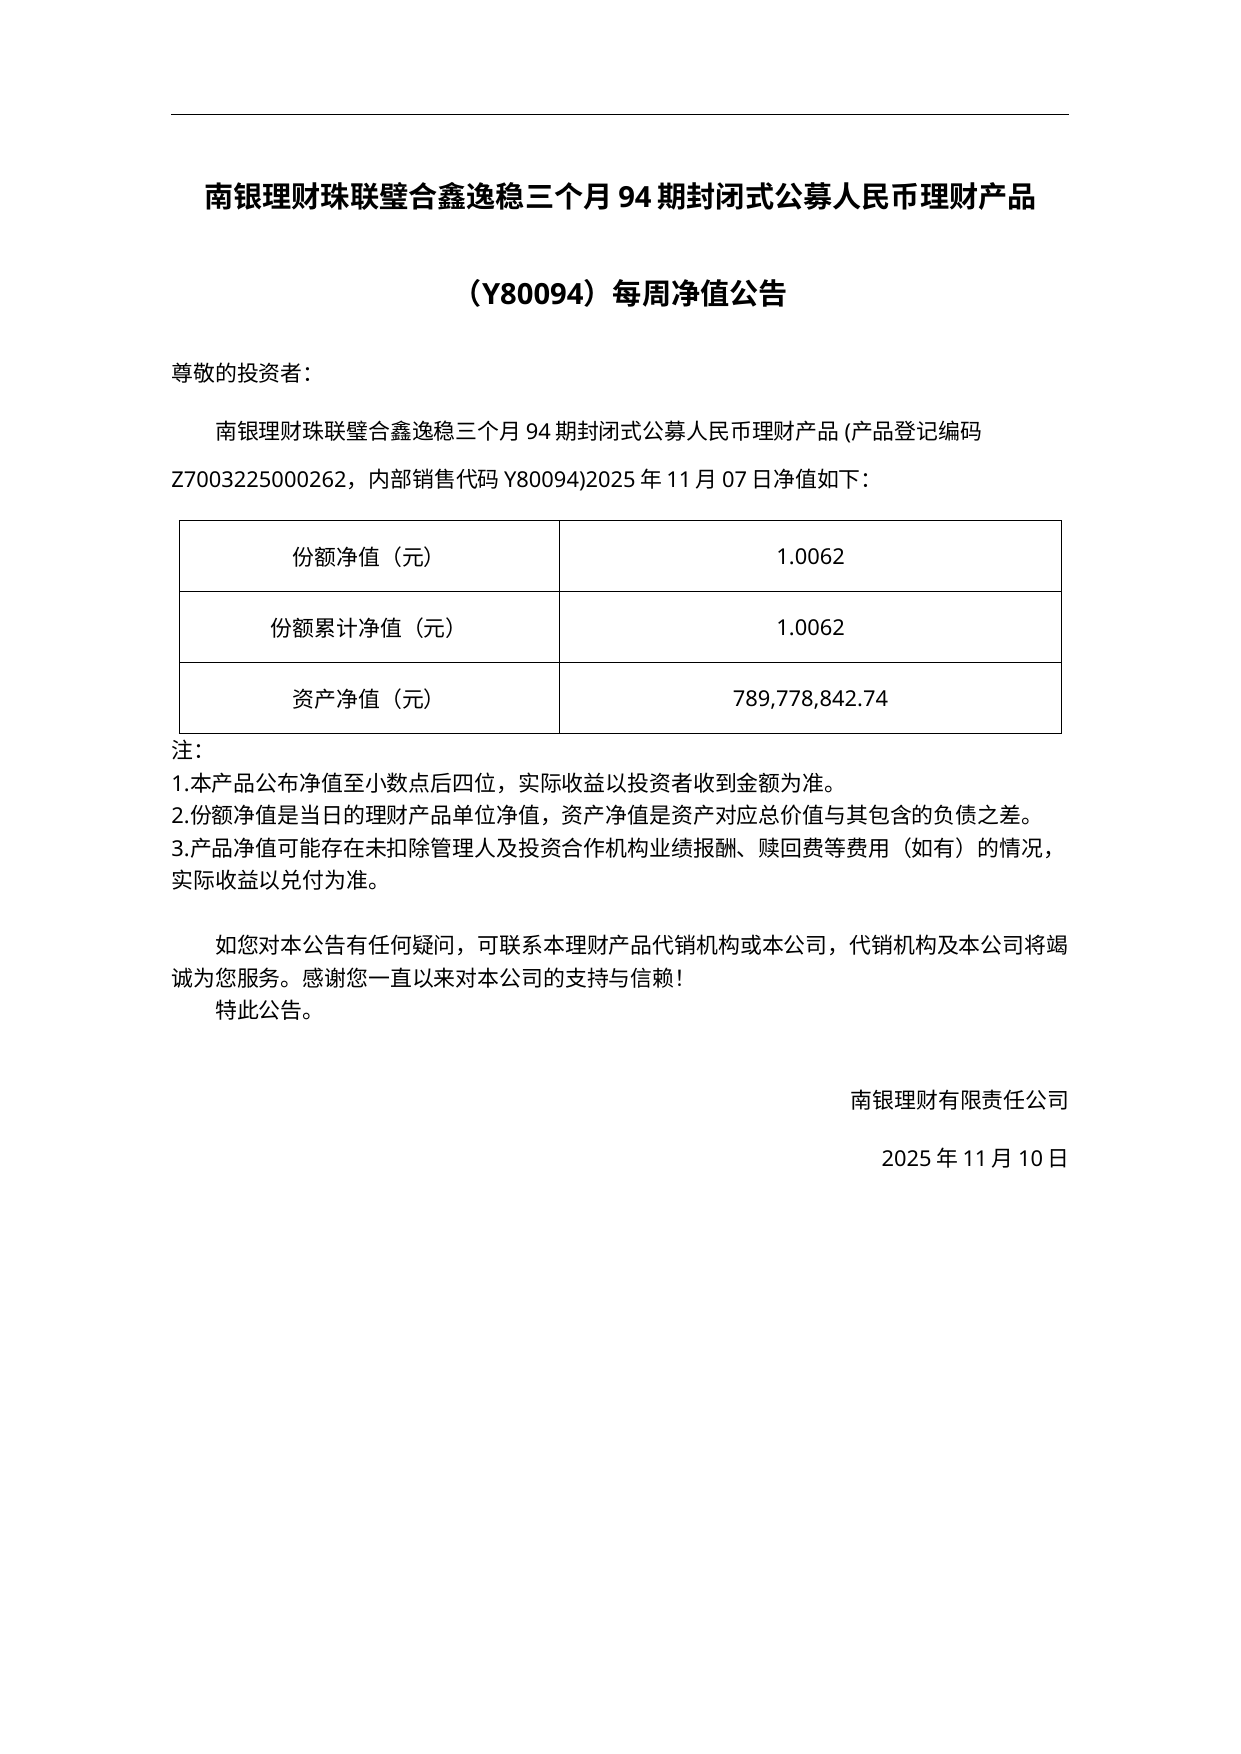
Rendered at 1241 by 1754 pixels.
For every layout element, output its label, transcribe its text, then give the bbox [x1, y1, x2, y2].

table_cell 1.0062 [560, 592, 1061, 662]
text 如您对本公告有任何疑问，可联系本理财产品代销机构或本公司，代销机构及本公司将竭诚为您服务。感谢您一直以来对本公司的支持与信赖！ [171, 928, 1069, 993]
text 南银理财有限责任公司 [171, 1082, 1069, 1115]
text 2.份额净值是当日的理财产品单位净值，资产净值是资产对应总价值与其包含的负债之差。 [171, 798, 1069, 830]
text 1.本产品公布净值至小数点后四位，实际收益以投资者收到金额为准。 [171, 765, 1069, 798]
text 注： [171, 733, 1069, 765]
text 南银理财珠联璧合鑫逸稳三个月94期封闭式公募人民币理财产品（Y80094）每周净值公告 [171, 162, 1069, 324]
text 2025年11月10日 [171, 1140, 1069, 1173]
table_header 份额净值（元） [180, 521, 559, 591]
text 尊敬的投资者： [171, 355, 1069, 388]
table_cell 资产净值（元） [180, 663, 559, 733]
table_cell 789,778,842.74 [560, 663, 1061, 733]
table_cell 份额累计净值（元） [180, 592, 559, 662]
text 3.产品净值可能存在未扣除管理人及投资合作机构业绩报酬、赎回费等费用（如有）的情况，实际收益以兑付为准。 [171, 830, 1069, 895]
table_header 1.0062 [560, 521, 1061, 591]
text 特此公告。 [171, 993, 1069, 1025]
text 南银理财珠联璧合鑫逸稳三个月94期封闭式公募人民币理财产品 (产品登记编码Z7003225000262，内部销售代码Y80094)2025年11月07日净值如下： [171, 413, 1069, 494]
